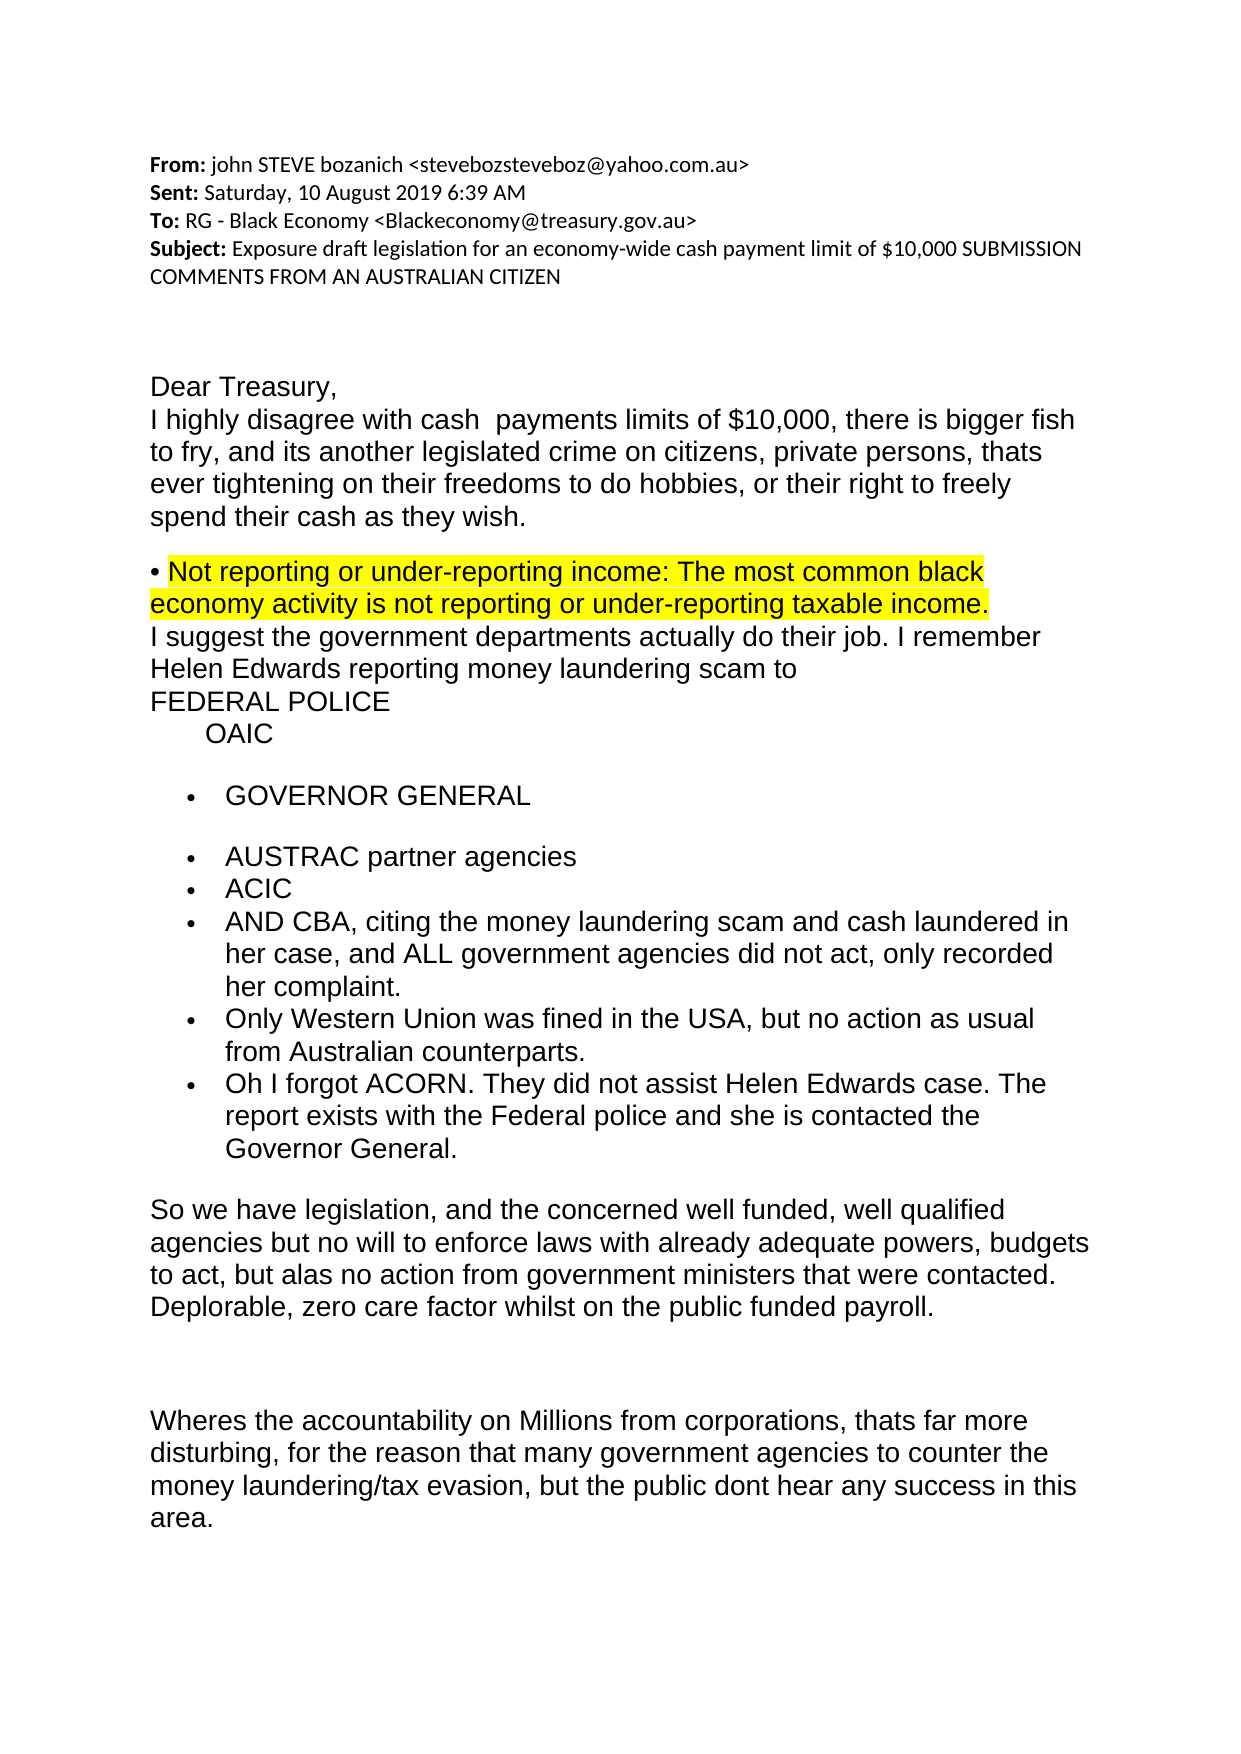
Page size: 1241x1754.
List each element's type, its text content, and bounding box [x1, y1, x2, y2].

text • Not reporting or under-reporting income: The most common black economy activity is not reporting or under-reporting taxable income. [150, 555, 1090, 620]
list AND CBA, citing the money laundering scam and cash laundered in her case, and ALL government agencies did not act, only recorded her complaint. [187, 905, 1090, 1002]
text So we have legislation, and the concerned well funded, well qualified agencies but no will to enforce laws with already adequate powers, budgets to act, but alas no action from government ministers that were contacted. Deplorable, zero care factor whilst on the public funded payroll. [150, 1193, 1090, 1323]
text Wheres the accountability on Millions from corporations, thats far more disturbing, for the reason that many government agencies to counter the money laundering/tax evasion, but the public dont hear any success in this area. [150, 1404, 1090, 1533]
list Only Western Union was fined in the USA, but no action as usual from Australian counterparts. [187, 1002, 1090, 1067]
text FEDERAL POLICE [150, 684, 1090, 717]
list Oh I forgot ACORN. They did not assist Helen Edwards case. The report exists with the Federal police and she is contacted the Governor General. [187, 1067, 1090, 1164]
list GOVERNOR GENERAL [187, 778, 1090, 811]
text From: john STEVE bozanich <stevebozsteveboz@yahoo.com.au> Sent: Saturday, 10 August 2019 6:39 AM To: RG - Black Economy <Blackeconomy@treasury.gov.au> Subject: Exposure draft legislation for an economy-wide cash payment limit of $10,000 SUBMISSION COMMENTS FROM AN AUSTRALIAN CITIZEN [150, 150, 1090, 290]
list AUSTRAC partner agencies [187, 840, 1090, 872]
text OAIC [150, 717, 1090, 749]
text Dear Treasury, [150, 370, 1090, 403]
text I highly disagree with cash payments limits of $10,000, there is bigger fish to fry, and its another legislated crime on citizens, private persons, thats ever tightening on their freedoms to do hobbies, or their right to freely spend their cash as they wish. [150, 403, 1090, 532]
list ACIC [187, 872, 1090, 905]
text I suggest the government departments actually do their job. I remember Helen Edwards reporting money laundering scam to [150, 620, 1090, 684]
